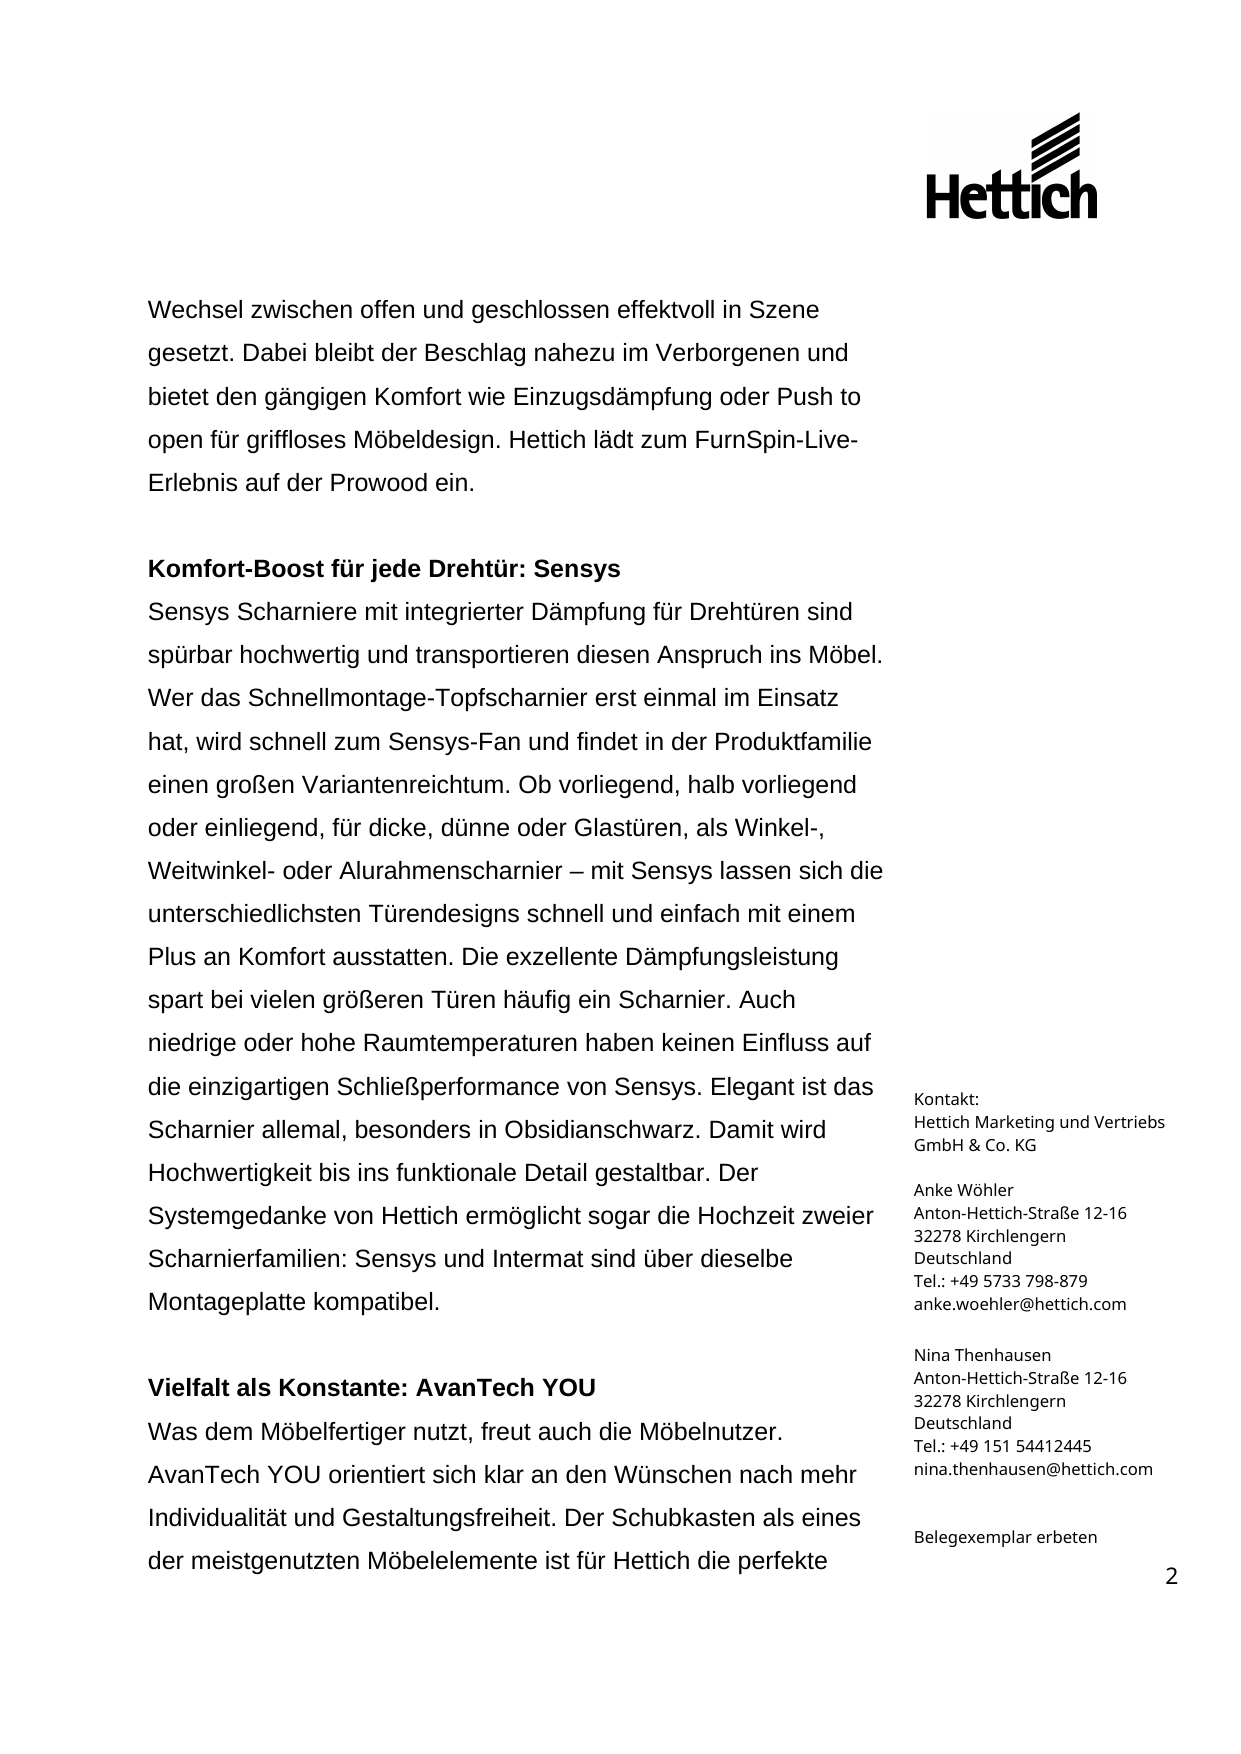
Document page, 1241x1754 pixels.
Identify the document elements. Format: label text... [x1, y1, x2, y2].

text Komfort-Boost für jede Drehtür: Sensys [148, 554, 886, 583]
text Vielfalt als Konstante: AvanTech YOU [148, 1373, 886, 1402]
picture [926, 112, 1097, 219]
text Sensys Scharniere mit integrierter Dämpfung für Drehtüren sind spürbar hochwertig und transportieren diesen Anspruch ins Möbel. Wer das Schnellmontage-Topfscharnier erst einmal im Einsatz hat, wird schnell zum Sensys-Fan und findet in der Produktfamilie einen großen Variantenreichtum. Ob vorliegend, halb vorliegend oder einliegend, für dicke, dünne oder Glastüren, als Winkel-, Weitwinkel- oder Alurahmenscharnier – mit Sensys lassen sich die unterschiedlichsten Türendesigns schnell und einfach mit einem Plus an Komfort ausstatten. Die exzellente Dämpfungsleistung spart bei vielen größeren Türen häufig ein Scharnier. Auch niedrige oder hohe Raumtemperaturen haben keinen Einfluss auf die einzigartigen Schließperformance von Sensys. Elegant ist das Scharnier allemal, besonders in Obsidianschwarz. Damit wird Hochwertigkeit bis ins funktionale Detail gestaltbar. Der Systemgedanke von Hettich ermöglicht sogar die Hochzeit zweier Scharnierfamilien: Sensys und Intermat sind über dieselbe Montageplatte kompatibel. [148, 597, 886, 1316]
